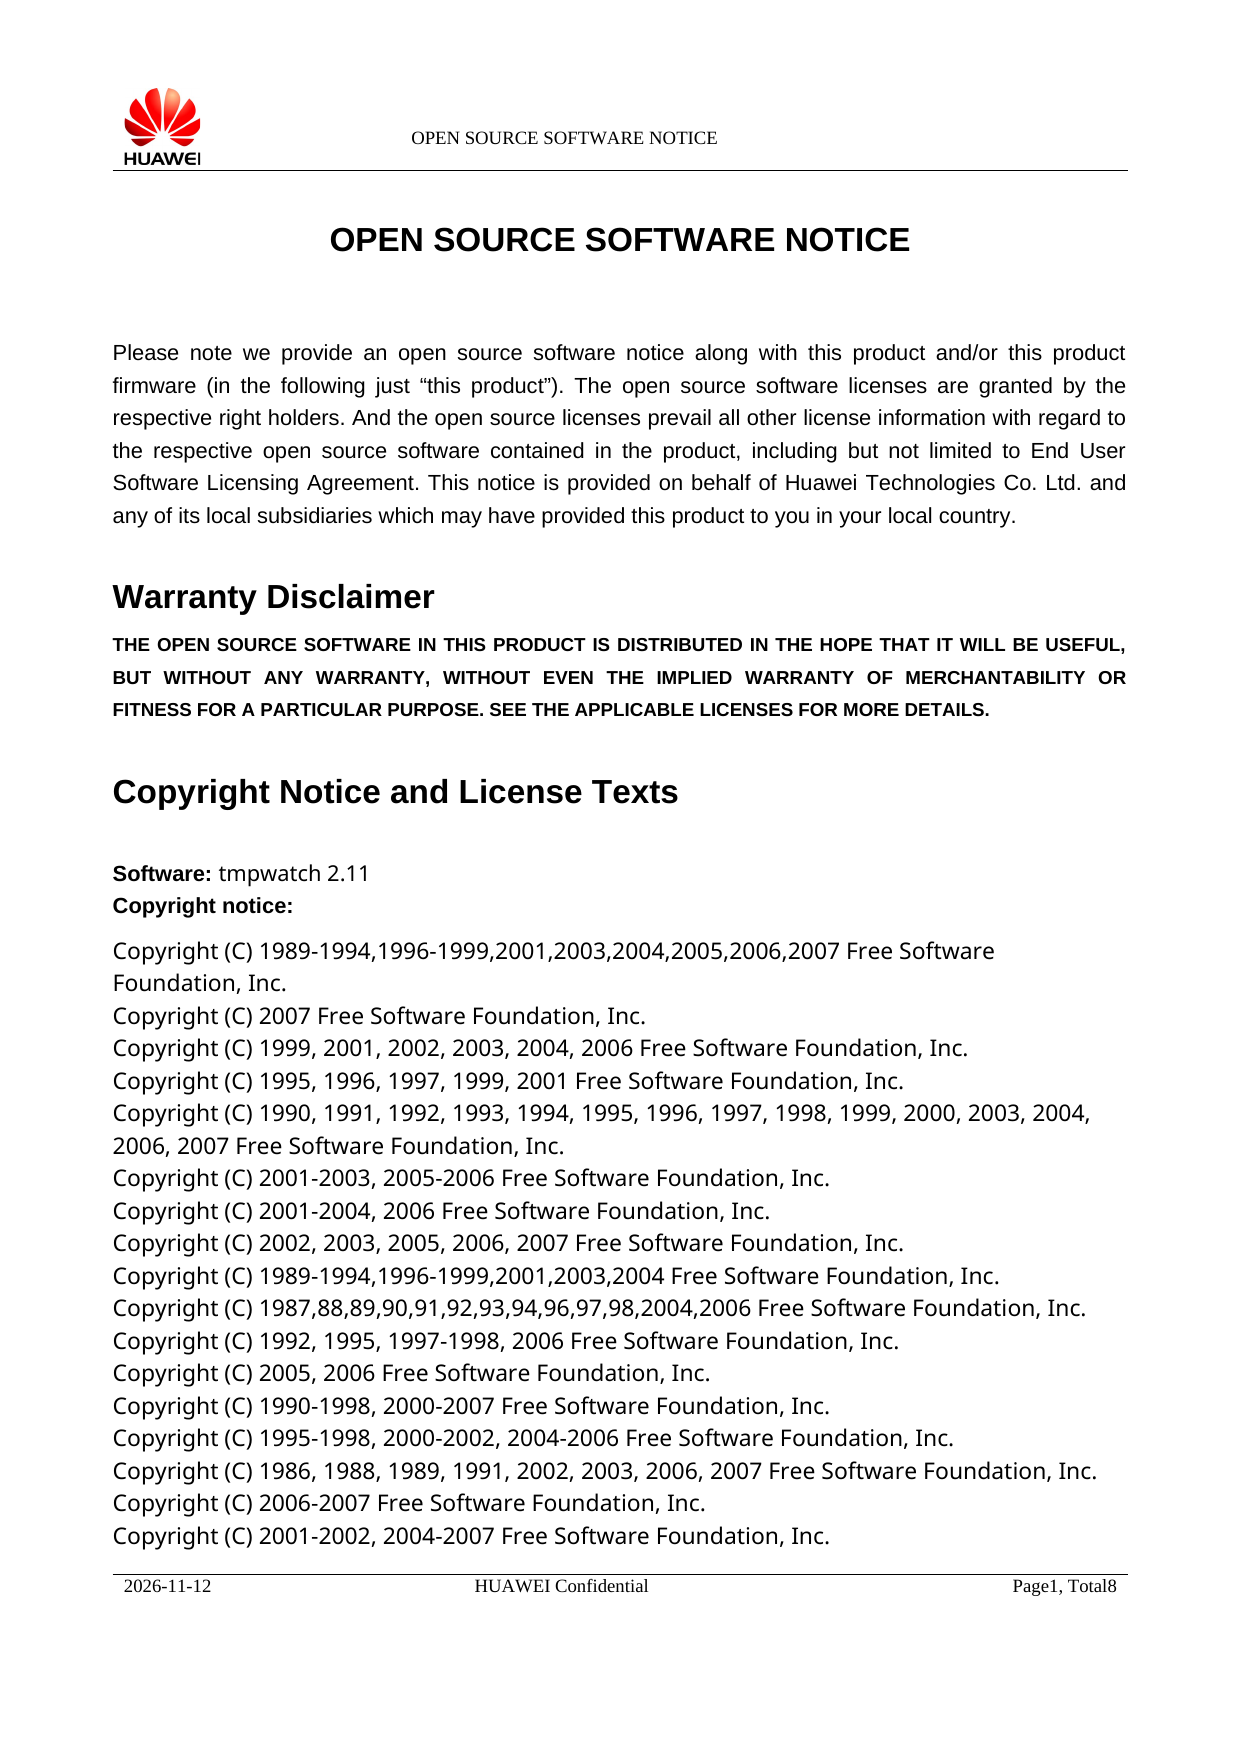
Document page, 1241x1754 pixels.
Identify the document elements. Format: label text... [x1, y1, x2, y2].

text Warranty Disclaimer [112, 564, 1128, 629]
text The open source software in this product is distributed in the hope that it will be useful, but WITHOUT ANY WARRANTY, without even the implied warranty of MERCHANTABILITY or FITNESS FOR A PARTICULAR PURPOSE. See the applicable licenses for more details. [112, 629, 1128, 726]
text Copyright notice: [112, 889, 1128, 921]
text Please note we provide an open source software notice along with this product and/or this product firmware (in the following just “this product”). The open source software licenses are granted by the respective right holders. And the open source licenses prevail all other license information with regard to the respective open source software contained in the product, including but not limited to End User Software Licensing Agreement. This notice is provided on behalf of Huawei Technologies Co. Ltd. and any of its local subsidiaries which may have provided this product to you in your local country. [112, 336, 1128, 531]
text OPEN SOURCE SOFTWARE NOTICE [112, 206, 1128, 271]
text Copyright Notice and License Texts [112, 759, 1128, 824]
picture [124, 88, 201, 165]
title Software: tmpwatch 2.11 [112, 856, 1128, 889]
